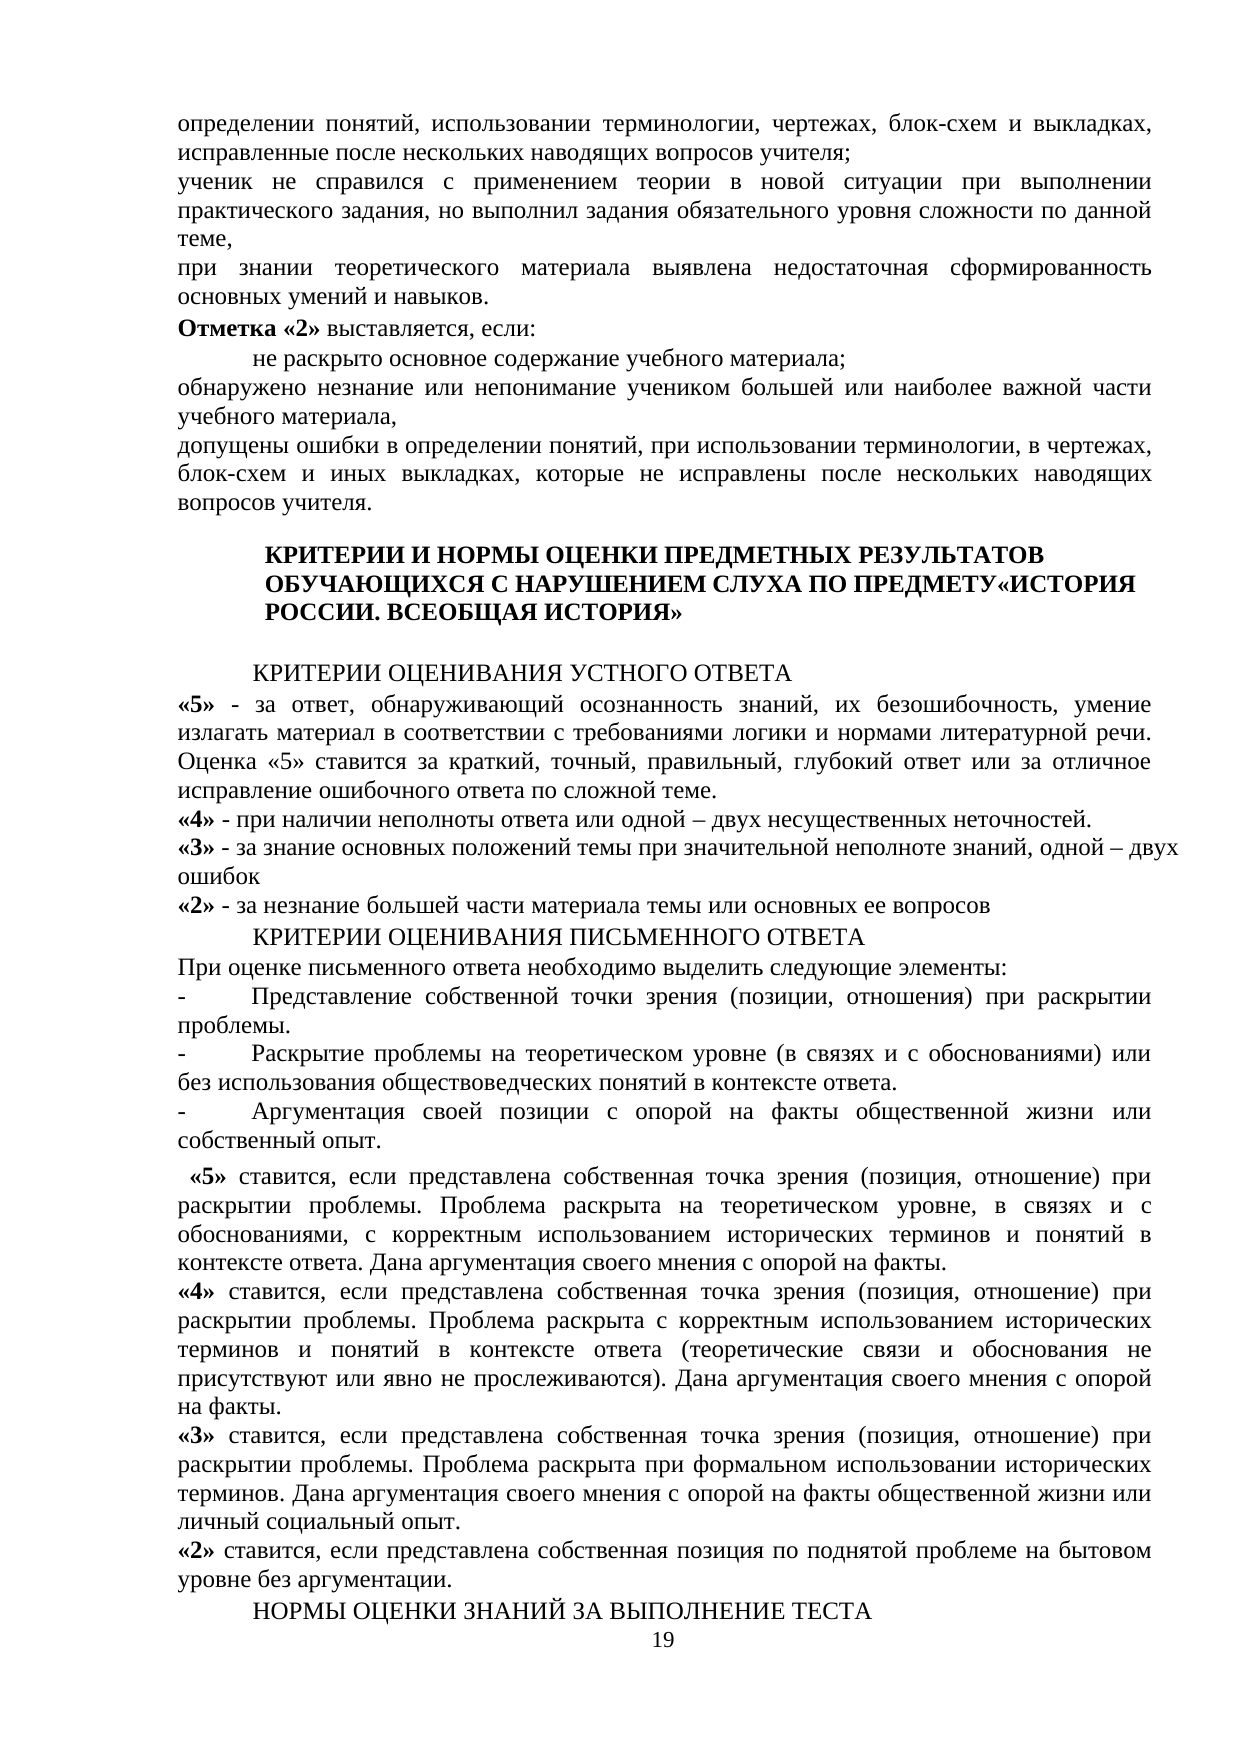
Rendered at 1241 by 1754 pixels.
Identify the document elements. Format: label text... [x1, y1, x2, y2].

text КРИТЕРИИ ОЦЕНИВАНИЯ ПИСЬМЕННОГО ОТВЕТА [252, 919, 1196, 952]
text «5» ставится, если представлена собственная точка зрения (позиция, отношение) при раскрытии проблемы. Проблема раскрыта на теоретическом уровне, в связях и с обоснованиями, с корректным использованием исторических терминов и понятий в контексте ответа. Дана аргументация своего мнения с опорой на факты. [177, 1161, 1152, 1276]
text «2» - за незнание большей части материала темы или основных ее вопросов [177, 890, 1196, 919]
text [177, 108, 1152, 166]
text «3» - за знание основных положений темы при значительной неполноте знаний, одной – двух ошибок [177, 832, 1196, 890]
text При оценке письменного ответа необходимо выделить следующие элементы: [177, 952, 1152, 981]
text ученик не справился с применением теории в новой ситуации при выполнении практического задания, но выполнил задания обязательного уровня сложности по данной теме, [177, 166, 1152, 252]
text «4» ставится, если представлена собственная точка зрения (позиция, отношение) при раскрытии проблемы. Проблема раскрыта с корректным использованием исторических терминов и понятий в контексте ответа (теоретические связи и обоснования не присутствуют или явно не прослеживаются). Дана аргументация своего мнения с опорой на факты. [177, 1276, 1152, 1420]
text обнаружено незнание или непонимание учеником большей или наиболее важной части учебного материала, [177, 372, 1152, 430]
text Отметка «2» выставляется, если: [177, 310, 1196, 343]
text допущены ошибки в определении понятий, при использовании терминологии, в чертежах, блок-схем и иных выкладках, которые не исправлены после нескольких наводящих вопросов учителя. [177, 430, 1152, 516]
list Представление собственной точки зрения (позиции, отношения) при раскрытии проблемы. [177, 981, 1152, 1038]
text при знании теоретического материала выявлена недостаточная сформированность основных умений и навыков. [177, 252, 1152, 310]
text НОРМЫ ОЦЕНКИ ЗНАНИЙ ЗА ВЫПОЛНЕНИЕ ТЕСТА [252, 1593, 1196, 1626]
text «5» - за ответ, обнаруживающий осознанность знаний, их безошибочность, умение излагать материал в соответствии с требованиями логики и нормами литературной речи. Оценка «5» ставится за краткий, точный, правильный, глубокий ответ или за отличное исправление ошибочного ответа по сложной теме. [177, 689, 1152, 804]
text «2» ставится, если представлена собственная позиция по поднятой проблеме на бытовом уровне без аргументации. [177, 1535, 1152, 1593]
text КРИТЕРИИ ОЦЕНИВАНИЯ УСТНОГО ОТВЕТА [252, 655, 1196, 689]
list Аргументация своей позиции с опорой на факты общественной жизни или собственный опыт. [177, 1096, 1151, 1153]
text не раскрыто основное содержание учебного материала; [252, 343, 1196, 372]
list Раскрытие проблемы на теоретическом уровне (в связях и с обоснованиями) или без использования обществоведческих понятий в контексте ответа. [177, 1038, 1151, 1096]
text «3» ставится, если представлена собственная точка зрения (позиция, отношение) при раскрытии проблемы. Проблема раскрыта при формальном использовании исторических терминов. Дана аргументация своего мнения с опорой на факты общественной жизни или личный социальный опыт. [177, 1420, 1152, 1535]
subtitle КРИТЕРИИ И НОРМЫ ОЦЕНКИ ПРЕДМЕТНЫХ РЕЗУЛЬТАТОВ ОБУЧАЮЩИХСЯ С НАРУШЕНИЕМ СЛУХА ПО ПРЕДМЕТУ«ИСТОРИЯ РОССИИ. ВСЕОБЩАЯ ИСТОРИЯ» [264, 540, 1196, 626]
text «4» - при наличии неполноты ответа или одной – двух несущественных неточностей. [177, 804, 1196, 832]
